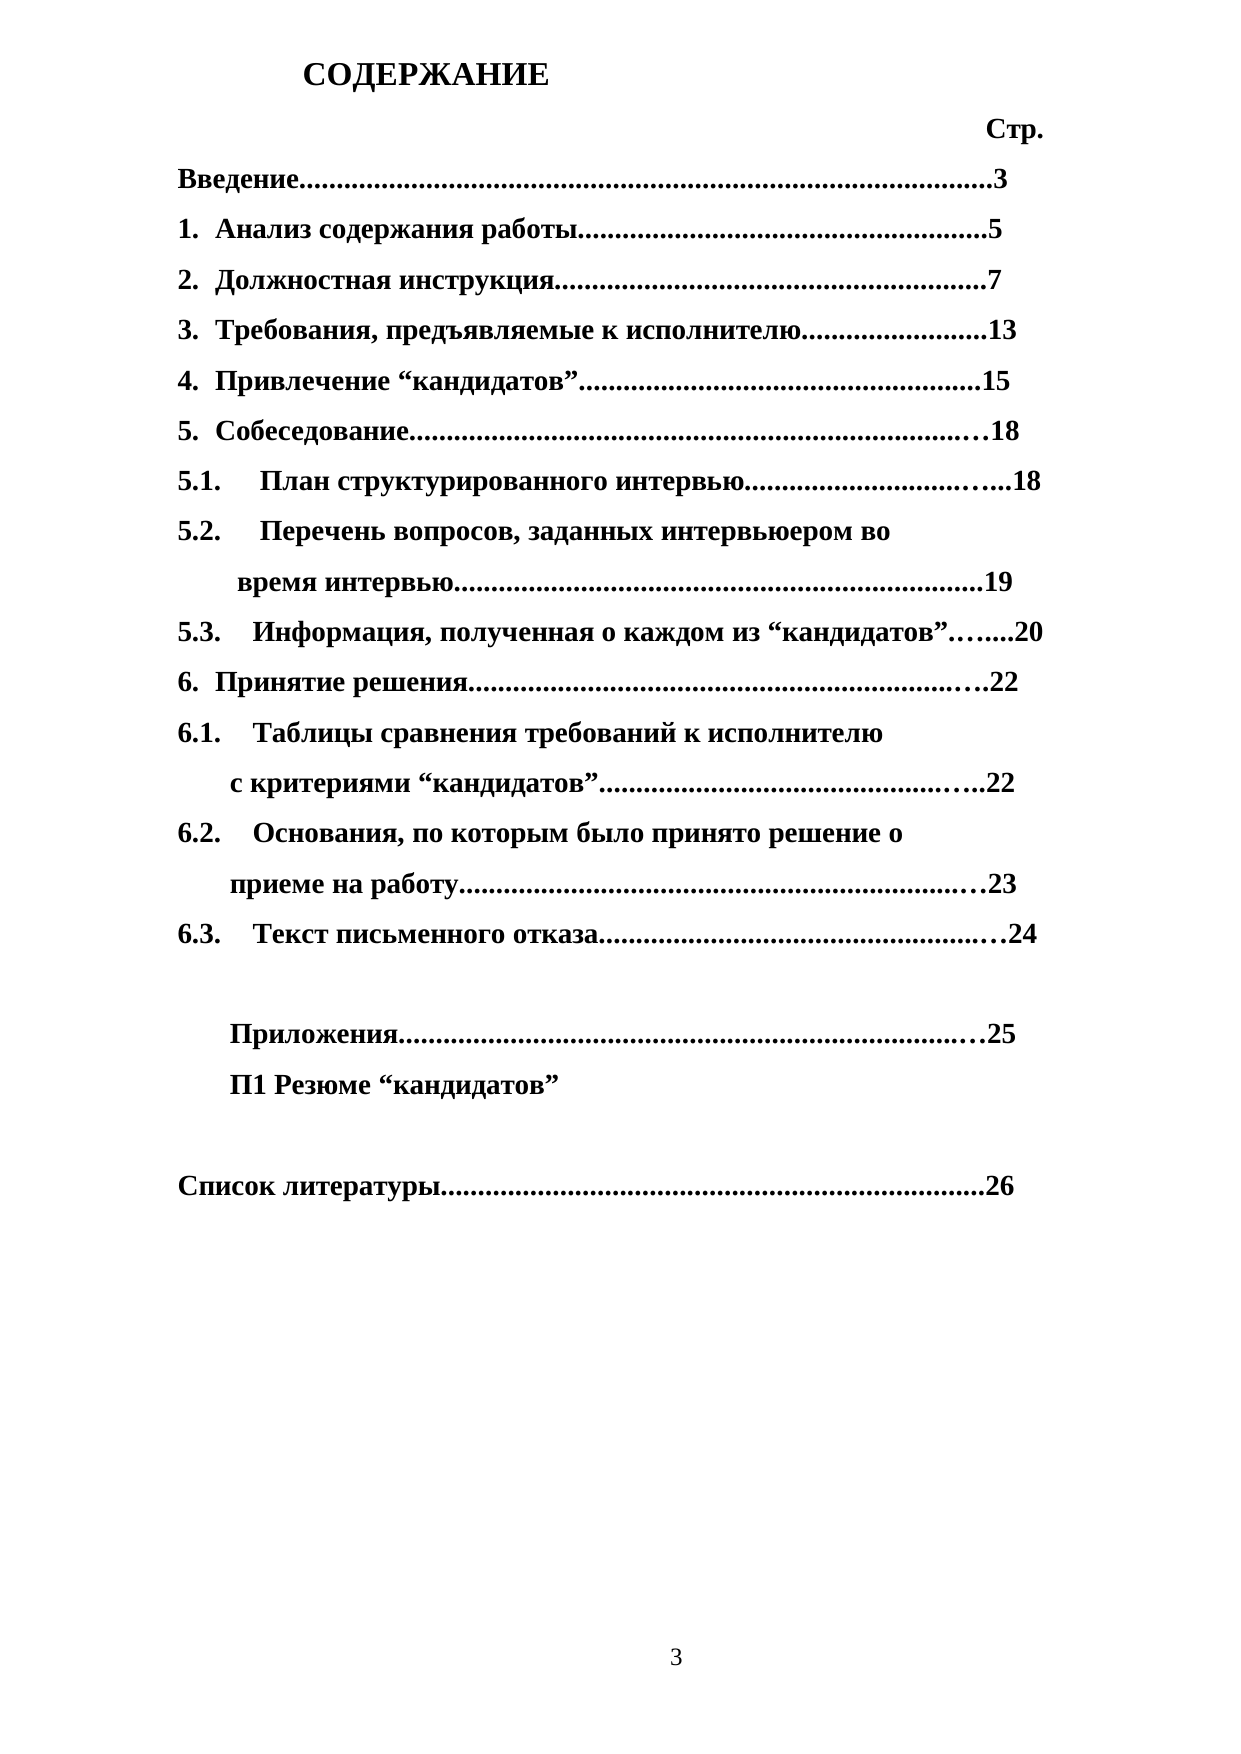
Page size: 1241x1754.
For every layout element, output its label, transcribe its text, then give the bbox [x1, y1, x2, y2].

list Информация, полученная о каждом из “кандидатов”.…....20 [177, 614, 1175, 648]
text СОДЕРЖАНИЕ [177, 54, 1175, 92]
text Список литературы.........................................................................26 [177, 1168, 1175, 1201]
list Анализ содержания работы.......................................................5 [177, 212, 1175, 245]
text время интервью.......................................................................19 [177, 564, 1175, 598]
text П1 Резюме “кандидатов” [177, 1067, 1175, 1101]
list Основания, по которым было принято решение о [177, 816, 1175, 849]
text приеме на работу...................................................................…23 [177, 866, 1175, 899]
list Собеседование..........................................................................…18 [177, 413, 1175, 447]
list Должностная инструкция..........................................................7 [177, 262, 1175, 296]
list Привлечение “кандидатов”......................................................15 [177, 363, 1175, 396]
text с критериями “кандидатов”..............................................…..22 [177, 765, 1175, 799]
list План структурированного интервью.............................…...18 [177, 463, 1175, 497]
text Введение.............................................................................................3 [177, 162, 1175, 195]
list Требования, предъявляемые к исполнителю.........................13 [177, 312, 1175, 346]
list Принятие решения.................................................................….22 [177, 665, 1175, 698]
list Текст письменного отказа...................................................…24 [177, 916, 1175, 950]
list Перечень вопросов, заданных интервьюером во [177, 514, 1175, 547]
text Приложения...........................................................................…25 [177, 1017, 1175, 1050]
list Таблицы сравнения требований к исполнителю [177, 715, 1175, 748]
text Стр. [177, 111, 1175, 145]
